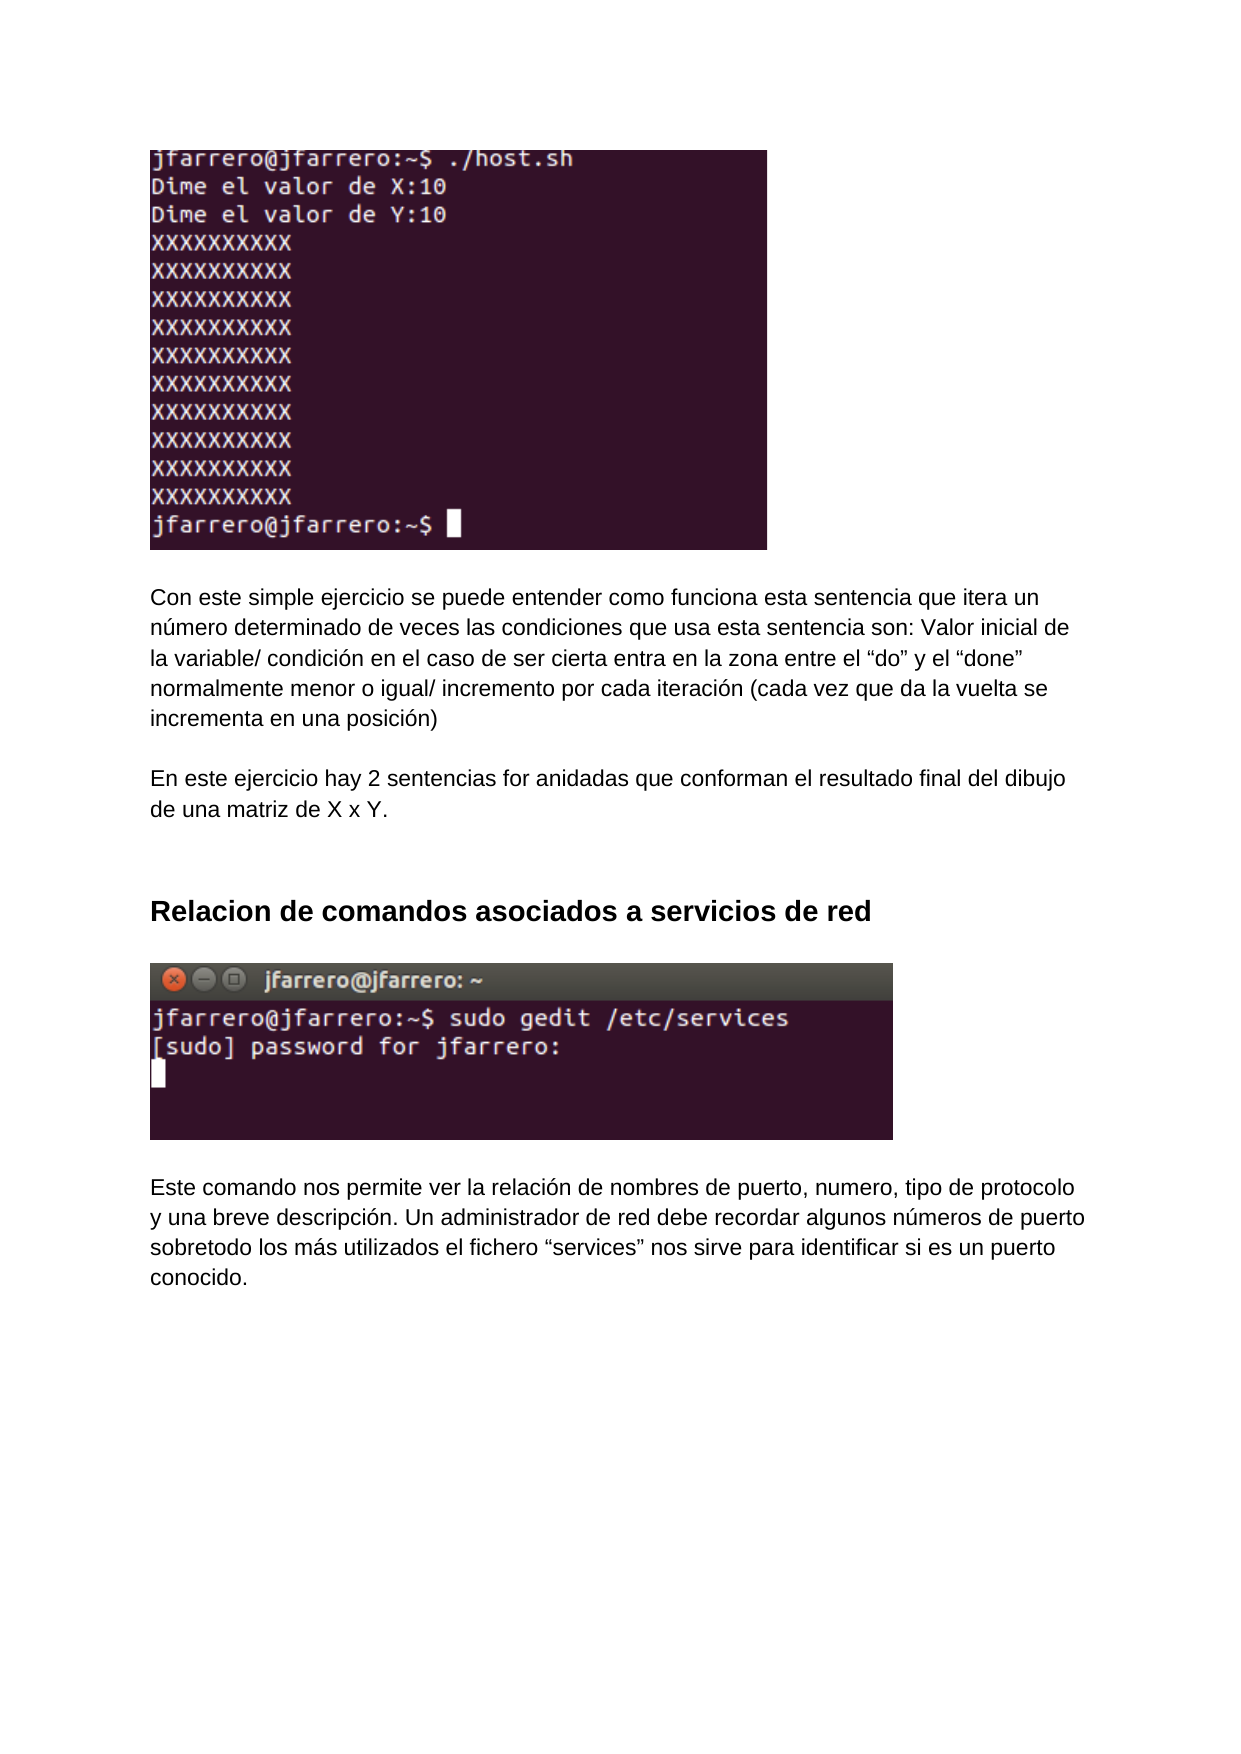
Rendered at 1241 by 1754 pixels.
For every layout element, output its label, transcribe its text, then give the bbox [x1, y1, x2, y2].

text Relacion de comandos asociados a servicios de red [150, 894, 1090, 928]
text Este comando nos permite ver la relación de nombres de puerto, numero, tipo de protocolo y una breve descripción. Un administrador de red debe recordar algunos números de puerto sobretodo los más utilizados el fichero “services” nos sirve para identificar si es un puerto conocido. [150, 1173, 1090, 1291]
text En este ejercicio hay 2 sentencias for anidadas que conforman el resultado final del dibujo de una matriz de X x Y. [150, 765, 1090, 822]
picture [150, 150, 768, 550]
text Con este simple ejercicio se puede entender como funciona esta sentencia que itera un número determinado de veces las condiciones que usa esta sentencia son: Valor inicial de la variable/ condición en el caso de ser cierta entra en la zona entre el “do” y el “done” normalmente menor o igual/ incremento por cada iteración (cada vez que da la vuelta se incrementa en una posición) [150, 584, 1090, 731]
picture [150, 963, 893, 1140]
